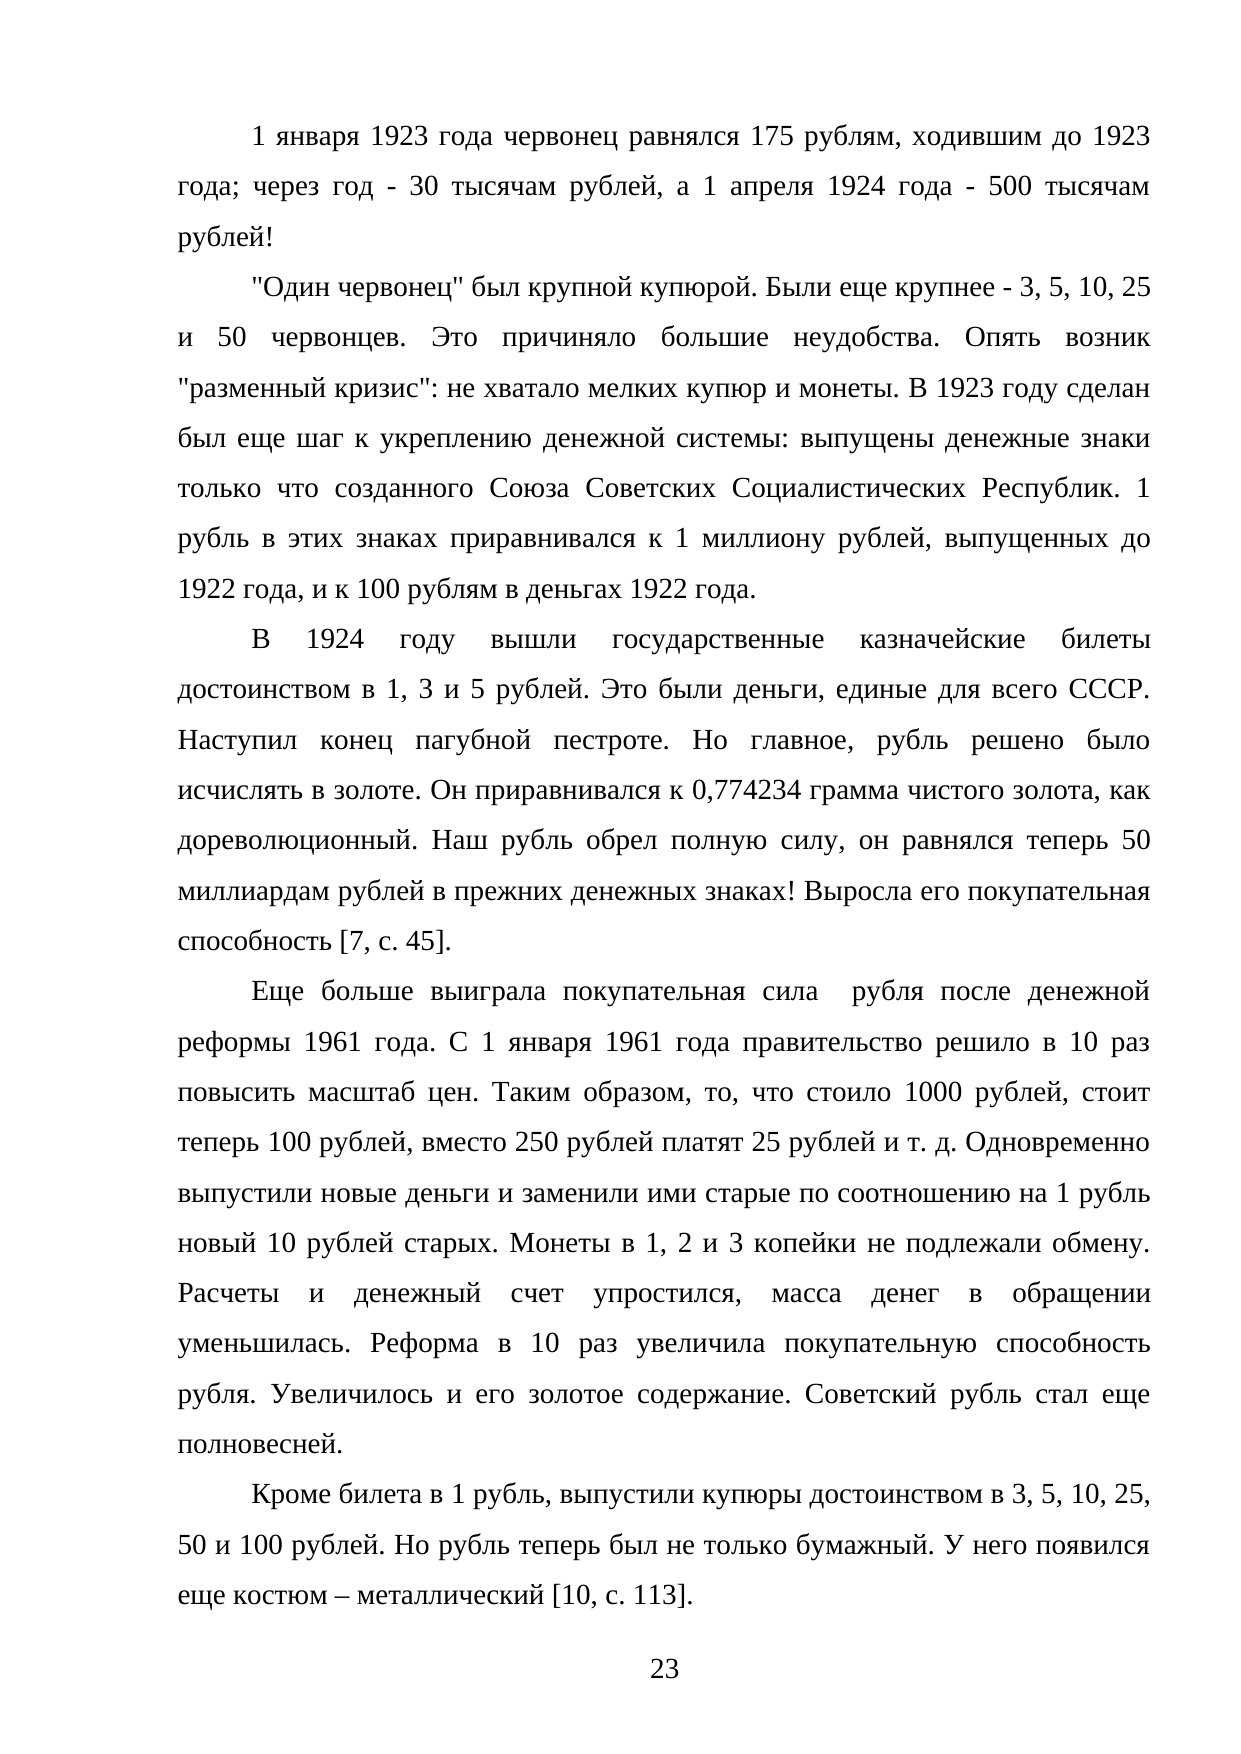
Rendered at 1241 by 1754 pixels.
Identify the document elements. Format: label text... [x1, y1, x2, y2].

text В 1924 году вышли государственные казначейские билеты достоинством в 1, 3 и 5 рублей. Это были деньги, единые для всего СССР. Наступил конец пагубной пестроте. Но главное, рубль решено было исчислять в золоте. Он приравнивался к 0,774234 грамма чистого золота, как дореволюционный. Наш рубль обрел полную силу, он равнялся теперь 50 миллиардам рублей в прежних денежных знаках! Выросла его покупательная способность [7, c. 45]. [177, 621, 1152, 957]
text 1 января 1923 года червонец равнялся 175 рублям, ходившим до 1923 года; через год - 30 тысячам рублей, а 1 апреля 1924 года - 500 тысячам рублей! [177, 118, 1152, 252]
text Кроме билета в 1 рубль, выпустили купюры достоинством в 3, 5, 10, 25, 50 и 100 рублей. Но рубль теперь был не только бумажный. У него появился еще костюм – металлический [10, c. 113]. [177, 1477, 1152, 1611]
text Еще больше выиграла покупательная сила рубля после денежной реформы 1961 года. С 1 января 1961 года правительство решило в 10 раз повысить масштаб цен. Таким образом, то, что стоило 1000 рублей, стоит теперь 100 рублей, вместо 250 рублей платят 25 рублей и т. д. Одновременно выпустили новые деньги и заменили ими старые по соотношению на 1 рубль новый 10 рублей старых. Монеты в 1, 2 и 3 копейки не подлежали обмену. Расчеты и денежный счет упростился, масса денег в обращении уменьшилась. Реформа в 10 раз увеличила покупательную способность рубля. Увеличилось и его золотое содержание. Советский рубль стал еще полновесней. [177, 973, 1152, 1460]
text "Один червонец" был крупной купюрой. Были еще крупнее - 3, 5, 10, 25 и 50 червонцев. Это причиняло большие неудобства. Опять возник "разменный кризис": не хватало мелких купюр и монеты. В 1923 году сделан был еще шаг к укреплению денежной системы: выпущены денежные знаки только что созданного Союза Советских Социалистических Республик. 1 рубль в этих знаках приравнивался к 1 миллиону рублей, выпущенных до 1922 года, и к 100 рублям в деньгах 1922 года. [177, 269, 1152, 604]
